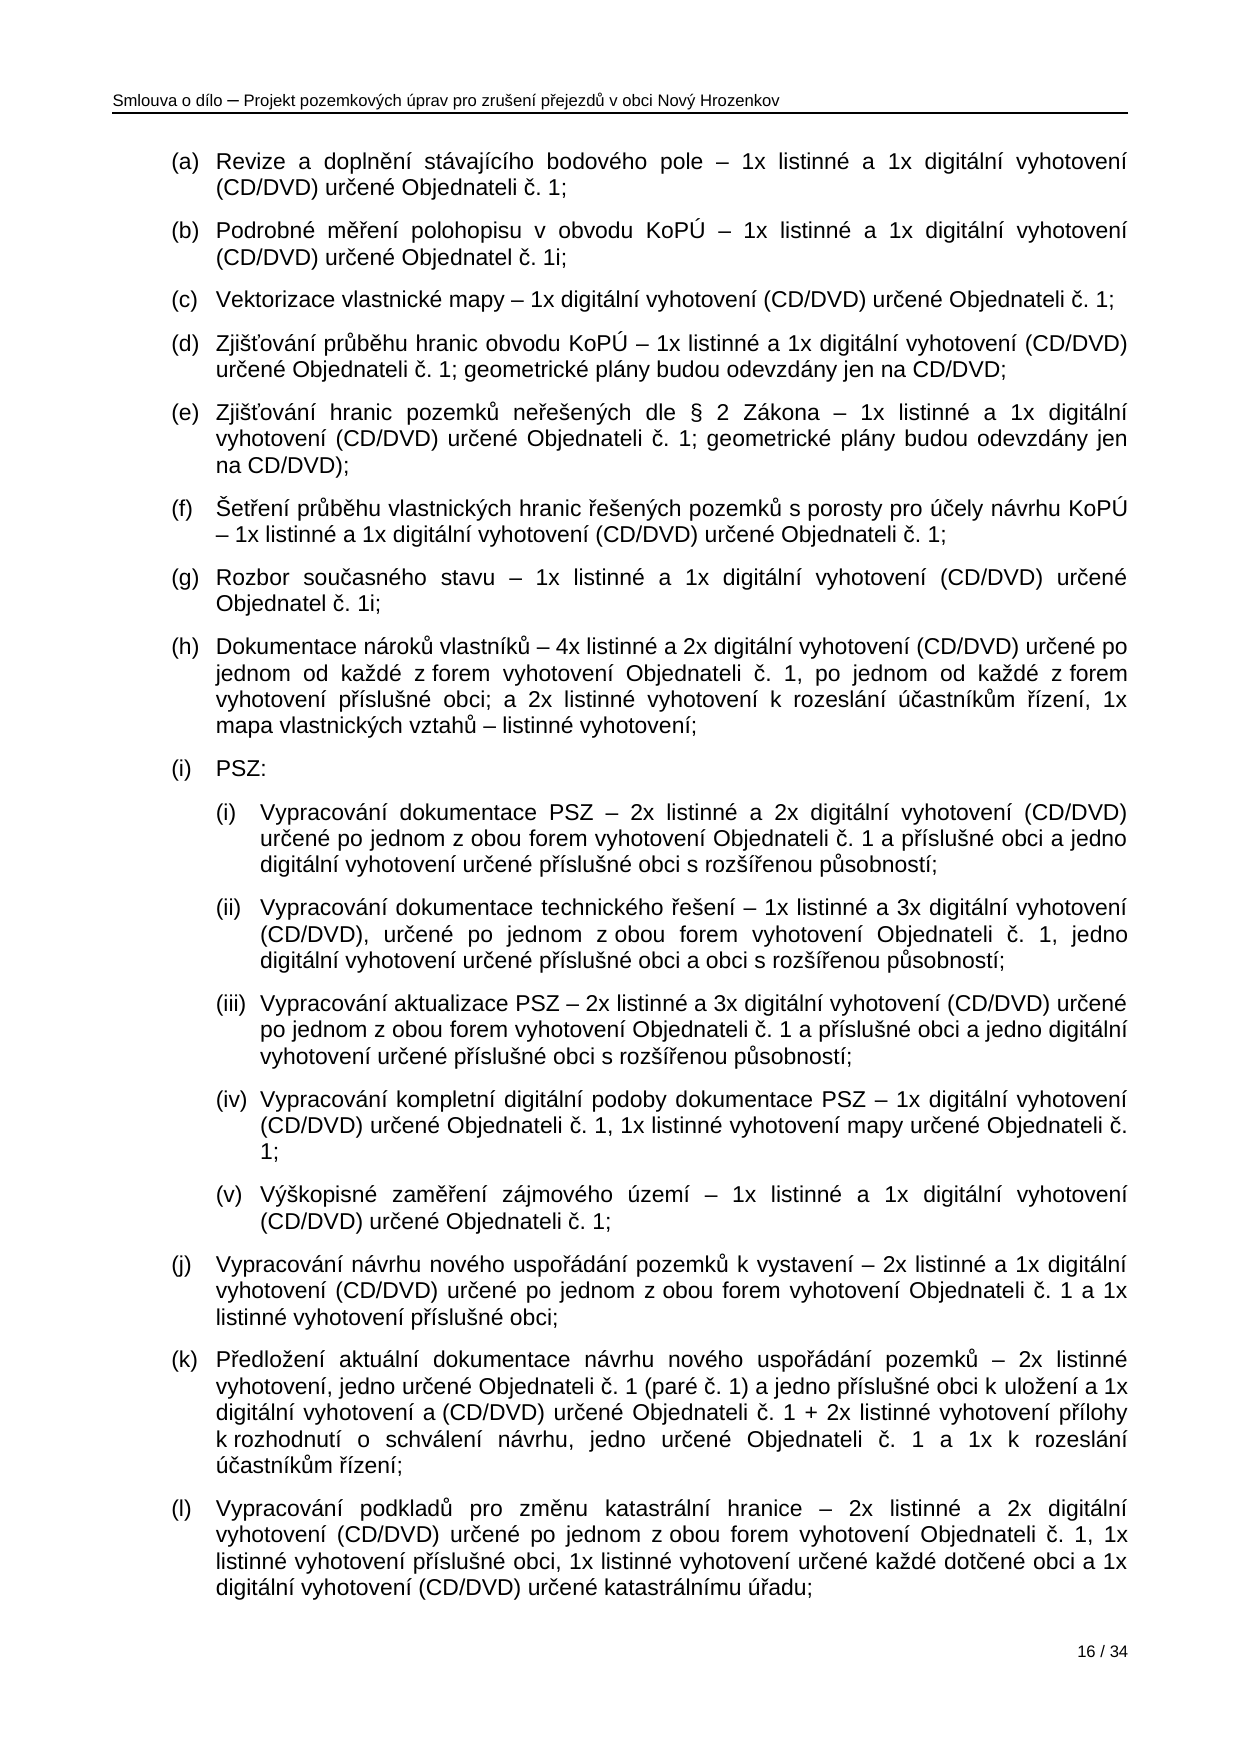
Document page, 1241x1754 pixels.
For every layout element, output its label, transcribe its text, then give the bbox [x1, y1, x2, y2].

list Zjišťování průběhu hranic obvodu KoPÚ – 1x listinné a 1x digitální vyhotovení (CD/DVD) určené Objednateli č. 1; geometrické plány budou odevzdány jen na CD/DVD; [171, 329, 1128, 382]
list Předložení aktuální dokumentace návrhu nového uspořádání pozemků – 2x listinné vyhotovení, jedno určené Objednateli č. 1 (paré č. 1) a jedno příslušné obci k uložení a 1x digitální vyhotovení a (CD/DVD) určené Objednateli č. 1 + 2x listinné vyhotovení přílohy k rozhodnutí o schválení návrhu, jedno určené Objednateli č. 1 a 1x k rozeslání účastníkům řízení; [171, 1346, 1128, 1478]
list Vypracování dokumentace technického řešení – 1x listinné a 3x digitální vyhotovení (CD/DVD), určené po jednom z obou forem vyhotovení Objednateli č. 1, jedno digitální vyhotovení určené příslušné obci a obci s rozšířenou působností; [216, 894, 1128, 973]
list Šetření průběhu vlastnických hranic řešených pozemků s porosty pro účely návrhu KoPÚ – 1x listinné a 1x digitální vyhotovení (CD/DVD) určené Objednateli č. 1; [171, 494, 1128, 547]
list Vypracování aktualizace PSZ – 2x listinné a 3x digitální vyhotovení (CD/DVD) určené po jednom z obou forem vyhotovení Objednateli č. 1 a příslušné obci a jedno digitální vyhotovení určené příslušné obci s rozšířenou působností; [216, 990, 1128, 1069]
list Zjišťování hranic pozemků neřešených dle § 2 Zákona – 1x listinné a 1x digitální vyhotovení (CD/DVD) určené Objednateli č. 1; geometrické plány budou odevzdány jen na CD/DVD); [171, 399, 1128, 478]
list Podrobné měření polohopisu v obvodu KoPÚ – 1x listinné a 1x digitální vyhotovení (CD/DVD) určené Objednatel č. 1i; [171, 217, 1128, 270]
list Vypracování dokumentace PSZ – 2x listinné a 2x digitální vyhotovení (CD/DVD) určené po jednom z obou forem vyhotovení Objednateli č. 1 a příslušné obci a jedno digitální vyhotovení určené příslušné obci s rozšířenou působností; [216, 798, 1128, 877]
list PSZ: [171, 755, 1128, 782]
list Vypracování návrhu nového uspořádání pozemků k vystavení – 2x listinné a 1x digitální vyhotovení (CD/DVD) určené po jednom z obou forem vyhotovení Objednateli č. 1 a 1x listinné vyhotovení příslušné obci; [171, 1251, 1128, 1330]
list Výškopisné zaměření zájmového území – 1x listinné a 1x digitální vyhotovení (CD/DVD) určené Objednateli č. 1; [216, 1181, 1128, 1234]
list Dokumentace nároků vlastníků – 4x listinné a 2x digitální vyhotovení (CD/DVD) určené po jednom od každé z forem vyhotovení Objednateli č. 1, po jednom od každé z forem vyhotovení příslušné obci; a 2x listinné vyhotovení k rozeslání účastníkům řízení, 1x mapa vlastnických vztahů – listinné vyhotovení; [171, 633, 1128, 739]
list Revize a doplnění stávajícího bodového pole – 1x listinné a 1x digitální vyhotovení (CD/DVD) určené Objednateli č. 1; [171, 148, 1128, 200]
list Vypracování podkladů pro změnu katastrální hranice – 2x listinné a 2x digitální vyhotovení (CD/DVD) určené po jednom z obou forem vyhotovení Objednateli č. 1, 1x listinné vyhotovení příslušné obci, 1x listinné vyhotovení určené každé dotčené obci a 1x digitální vyhotovení (CD/DVD) určené katastrálnímu úřadu; [171, 1495, 1128, 1600]
list Rozbor současného stavu – 1x listinné a 1x digitální vyhotovení (CD/DVD) určené Objednatel č. 1i; [171, 564, 1128, 617]
list Vektorizace vlastnické mapy – 1x digitální vyhotovení (CD/DVD) určené Objednateli č. 1; [171, 286, 1128, 313]
list Vypracování kompletní digitální podoby dokumentace PSZ – 1x digitální vyhotovení (CD/DVD) určené Objednateli č. 1, 1x listinné vyhotovení mapy určené Objednateli č. 1; [216, 1086, 1128, 1165]
